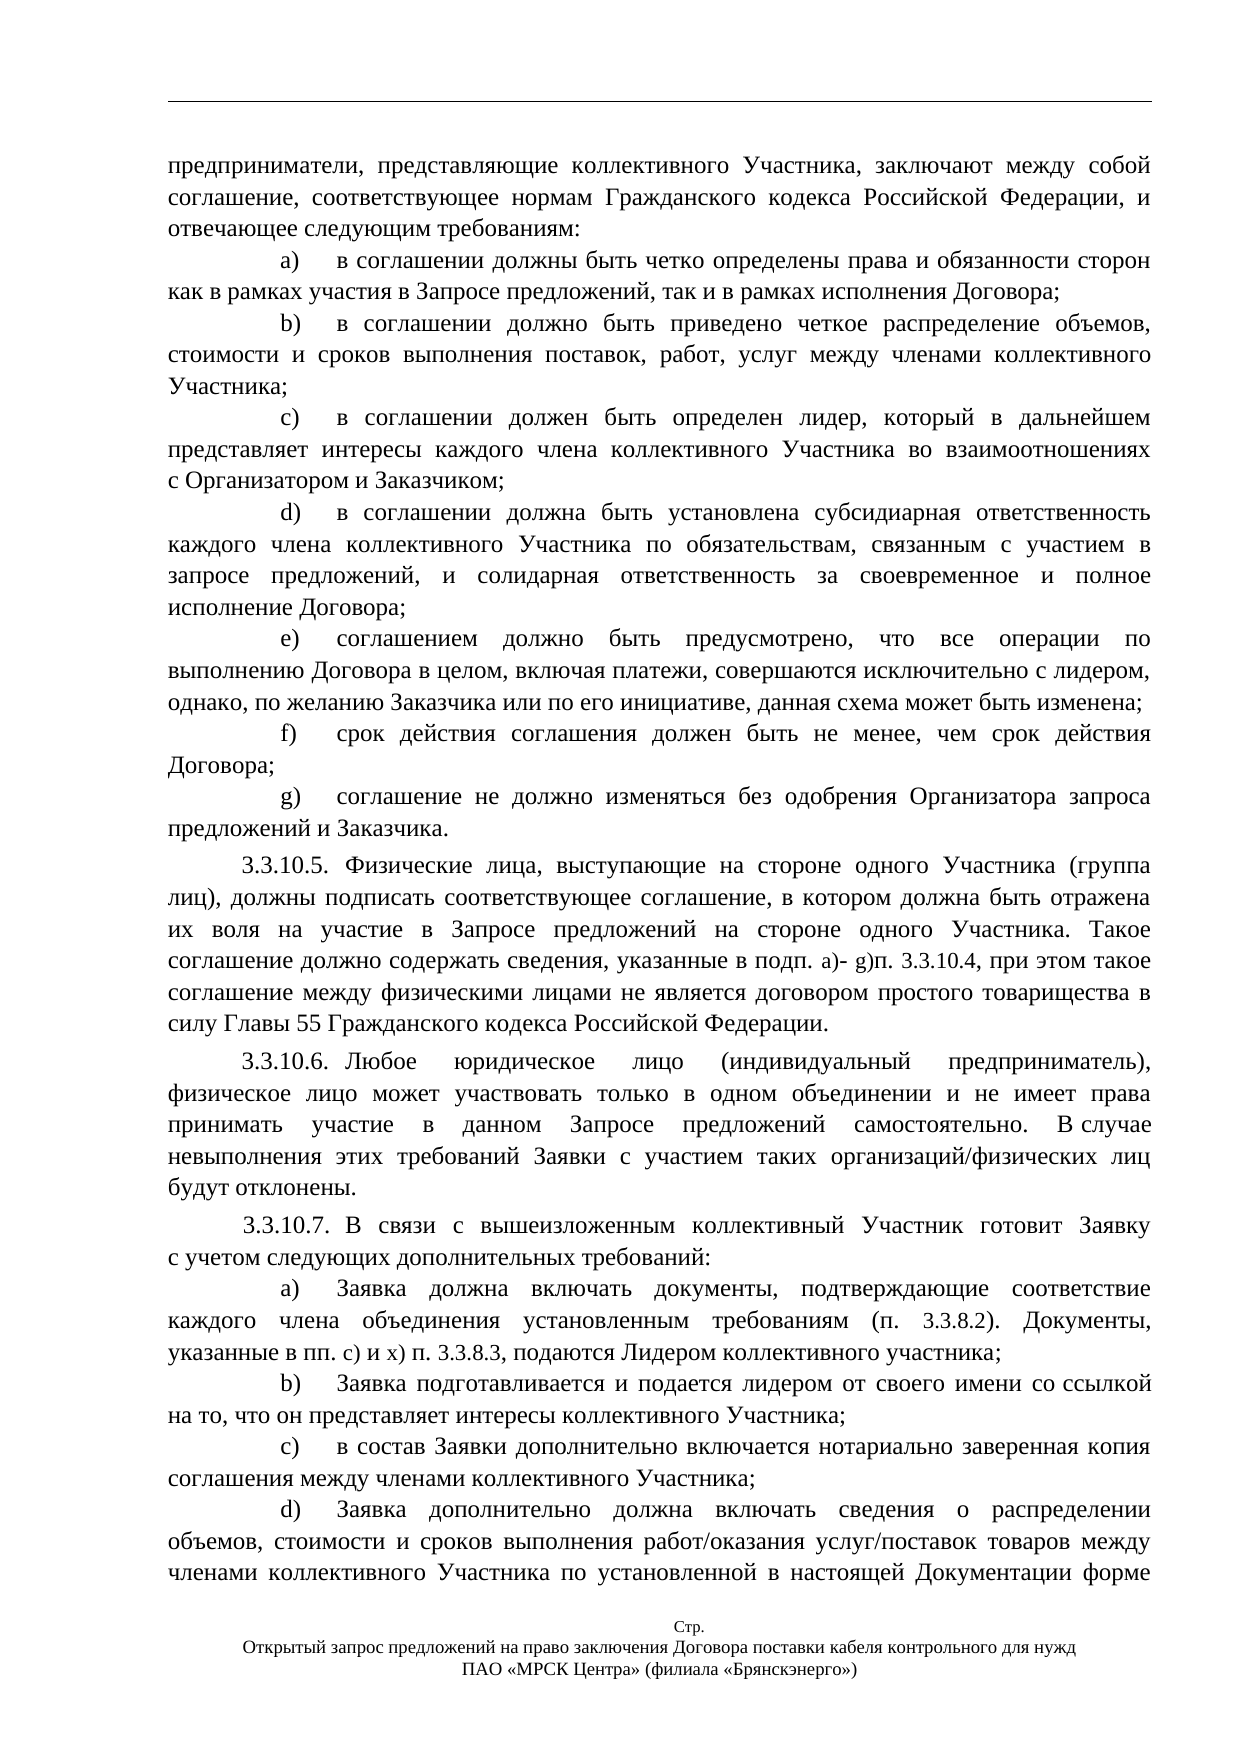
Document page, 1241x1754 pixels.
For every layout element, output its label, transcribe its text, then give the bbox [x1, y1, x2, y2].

list В связи с вышеизложенным коллективный Участник готовит Заявку с учетом следующих дополнительных требований: [168, 1210, 1152, 1271]
list Заявка подготавливается и подается лидером от своего имени со ссылкой на то, что он представляет интересы коллективного Участника; [168, 1368, 1152, 1428]
list соглашение не должно изменяться без одобрения Организатора запроса предложений и Заказчика. [168, 781, 1152, 842]
list в соглашении должна быть установлена субсидиарная ответственность каждого члена коллективного Участника по обязательствам, связанным с участием в запросе предложений, и солидарная ответственность за своевременное и полное исполнение Договора; [168, 497, 1152, 621]
list соглашением должно быть предусмотрено, что все операции по выполнению Договора в целом, включая платежи, совершаются исключительно с лидером, однако, по желанию Заказчика или по его инициативе, данная схема может быть изменена; [168, 623, 1152, 715]
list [168, 150, 1152, 242]
list Физические лица, выступающие на стороне одного Участника (группа лиц), должны подписать соответствующее соглашение, в котором должна быть отражена их воля на участие в Запросе предложений на стороне одного Участника. Такое соглашение должно содержать сведения, указанные в подп. a)- g)п. 3.3.10.4, при этом такое соглашение между физическими лицами не является договором простого товарищества в силу Главы 55 Гражданского кодекса Российской Федерации. [168, 851, 1152, 1037]
list в соглашении должно быть приведено четкое распределение объемов, стоимости и сроков выполнения поставок, работ, услуг между членами коллективного Участника; [168, 308, 1152, 400]
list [168, 1494, 1152, 1586]
list Любое юридическое лицо (индивидуальный предприниматель), физическое лицо может участвовать только в одном объединении и не имеет права принимать участие в данном Запросе предложений самостоятельно. В случае невыполнения этих требований Заявки с участием таких организаций/физических лиц будут отклонены. [168, 1046, 1152, 1201]
list в соглашении должны быть четко определены права и обязанности сторон как в рамках участия в Запросе предложений, так и в рамках исполнения Договора; [168, 245, 1152, 305]
list в соглашении должен быть определен лидер, который в дальнейшем представляет интересы каждого члена коллективного Участника во взаимоотношениях с Организатором и Заказчиком; [168, 402, 1152, 494]
list Заявка должна включать документы, подтверждающие соответствие каждого члена объединения установленным требованиям (п. 3.3.8.2). Документы, указанные в пп. с) и х) п. 3.3.8.3, подаются Лидером коллективного участника; [168, 1273, 1152, 1365]
list в состав Заявки дополнительно включается нотариально заверенная копия соглашения между членами коллективного Участника; [168, 1431, 1152, 1492]
list срок действия соглашения должен быть не менее, чем срок действия Договора; [168, 718, 1152, 778]
